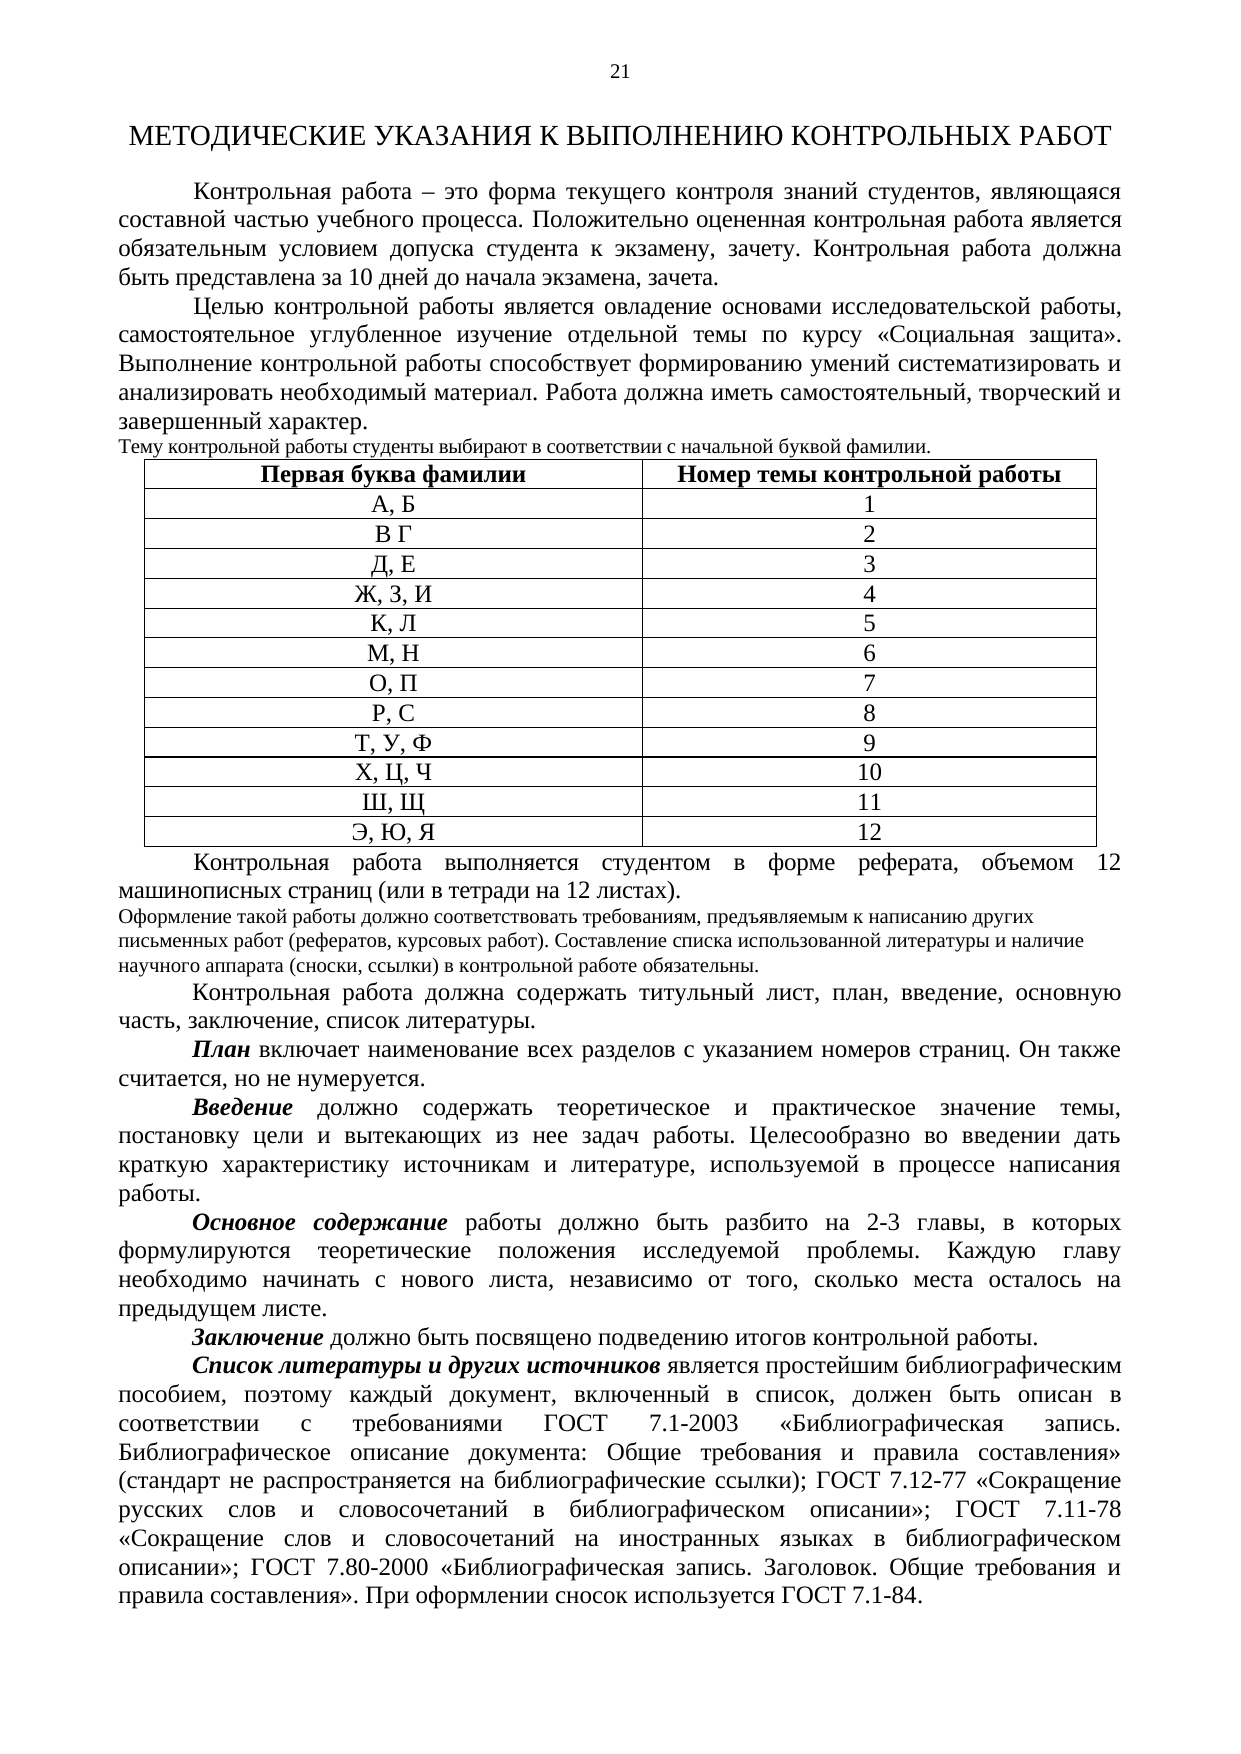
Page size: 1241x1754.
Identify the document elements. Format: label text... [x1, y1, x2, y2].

table_cell 1 [643, 489, 1096, 518]
table_cell Ш, Щ [145, 787, 642, 816]
table_cell 12 [643, 817, 1096, 846]
table_cell 4 [643, 579, 1096, 607]
table_cell 2 [643, 519, 1096, 548]
table_cell Д, Е [145, 549, 642, 578]
table_cell 7 [643, 668, 1096, 697]
table_cell 6 [643, 638, 1096, 667]
table_cell 9 [643, 728, 1096, 756]
text Основное содержание работы должно быть разбито на 2-3 главы, в которых формулируются теоретические положения исследуемой проблемы. Каждую главу необходимо начинать с нового листа, независимо от того, сколько места осталось на предыдущем листе. [118, 1207, 1122, 1322]
text План включает наименование всех разделов с указанием номеров страниц. Он также считается, но не нумеруется. [118, 1034, 1122, 1092]
table_cell 3 [643, 549, 1096, 578]
text Заключение должно быть посвящено подведению итогов контрольной работы. [118, 1322, 1122, 1350]
text Список литературы и других источников является простейшим библиографическим пособием, поэтому каждый документ, включенный в список, должен быть описан в соответствии с требованиями ГОСТ 7.1-2003 «Библиографическая запись. Библиографическое описание документа: Общие требования и правила составления» (стандарт не распространяется на библиографические ссылки); ГОСТ 7.12-77 «Сокращение русских слов и словосочетаний в библиографическом описании»; ГОСТ 7.11-78 «Сокращение слов и словосочетаний на иностранных языках в библиографическом описании»; ГОСТ 7.80-2000 «Библиографическая запись. Заголовок. Общие требования и правила составления». При оформлении сносок используется ГОСТ 7.1-84. [118, 1350, 1122, 1609]
table_cell О, П [145, 668, 642, 697]
text Введение должно содержать теоретическое и практическое значение темы, постановку цели и вытекающих из нее задач работы. Целесообразно во введении дать краткую характеристику источникам и литературе, используемой в процессе написания работы. [118, 1092, 1122, 1207]
subtitle МЕТОДИЧЕСКИЕ УКАЗАНИЯ К ВЫПОЛНЕНИЮ КОНТРОЛЬНЫХ РАБОТ [118, 118, 1122, 152]
text Контрольная работа выполняется студентом в форме реферата, объемом 12 машинописных страниц (или в тетради на 12 листах). [118, 847, 1122, 904]
table_cell Т, У, Ф [145, 728, 642, 756]
text Контрольная работа должна содержать титульный лист, план, введение, основную часть, заключение, список литературы. [118, 977, 1122, 1034]
table_cell М, Н [145, 638, 642, 667]
table_cell А, Б [145, 489, 642, 518]
table_cell В Г [145, 519, 642, 548]
table_cell 8 [643, 698, 1096, 727]
table_cell Ж, З, И [145, 579, 642, 607]
table_cell Э, Ю, Я [145, 817, 642, 846]
table_cell Р, С [145, 698, 642, 727]
table_header Первая буква фамилии [145, 460, 642, 488]
table_header Номер темы контрольной работы [643, 460, 1096, 488]
text Контрольная работа – это форма текущего контроля знаний студентов, являющаяся составной частью учебного процесса. Положительно оцененная контрольная работа является обязательным условием допуска студента к экзамену, зачету. Контрольная работа должна быть представлена за 10 дней до начала экзамена, зачета. [118, 176, 1122, 291]
table_cell Х, Ц, Ч [145, 758, 642, 786]
table_cell К, Л [145, 609, 642, 637]
table_cell 11 [643, 787, 1096, 816]
text Целью контрольной работы является овладение основами исследовательской работы, самостоятельное углубленное изучение отдельной темы по курсу «Социальная защита». Выполнение контрольной работы способствует формированию умений систематизировать и анализировать необходимый материал. Работа должна иметь самостоятельный, творческий и завершенный характер. [118, 291, 1122, 434]
table_cell 10 [643, 758, 1096, 786]
table_cell 5 [643, 609, 1096, 637]
